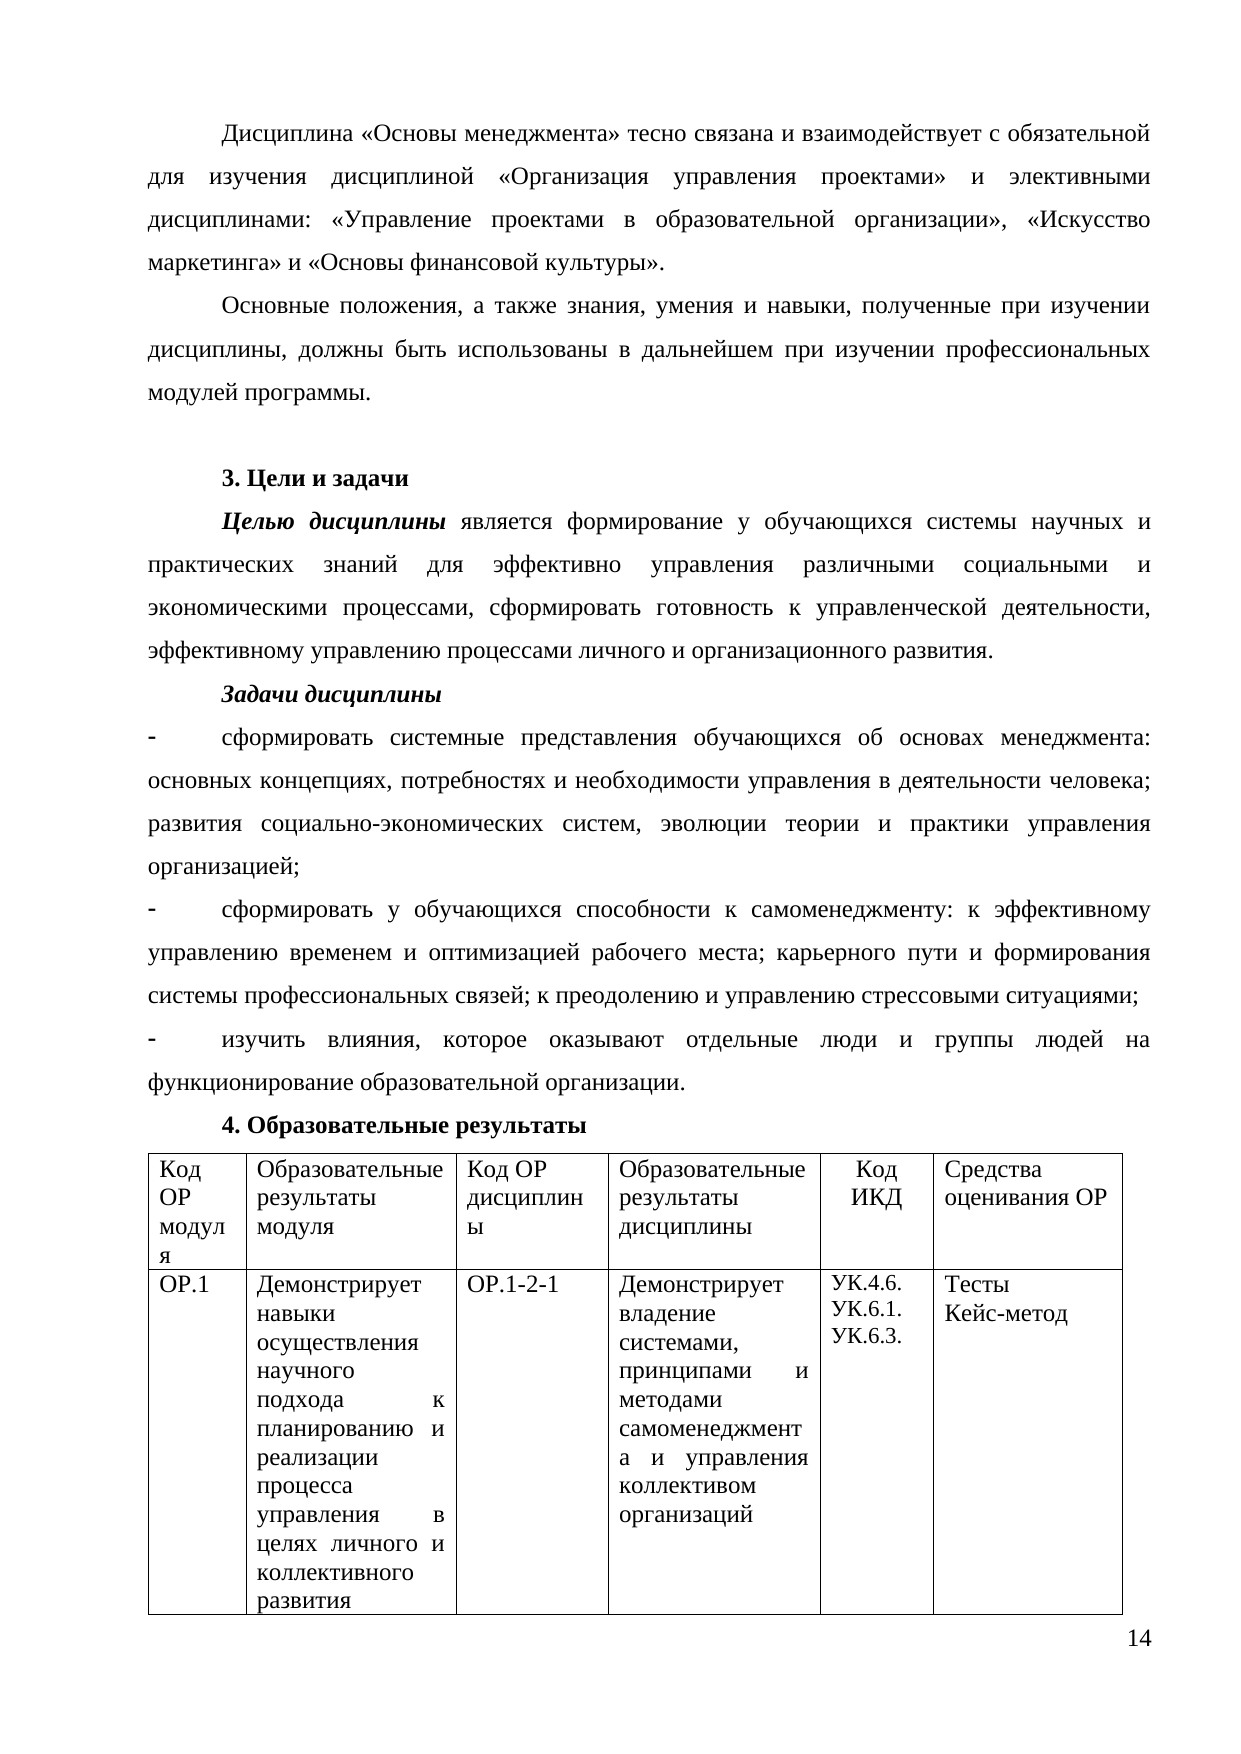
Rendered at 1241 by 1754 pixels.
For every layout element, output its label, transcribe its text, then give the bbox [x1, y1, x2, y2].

text 4. Образовательные результаты [148, 1110, 1152, 1139]
text Дисциплина «Основы менеджмента» тесно связана и взаимодействует с обязательной для изучения дисциплиной «Организация управления проектами» и элективными дисциплинами: «Управление проектами в образовательной организации», «Искусство маркетинга» и «Основы финансовой культуры». [148, 118, 1152, 276]
text 3. Цели и задачи [148, 463, 1152, 492]
table_cell УК.4.6. УК.6.1. УК.6.3. [821, 1270, 933, 1614]
table_cell Тесты Кейс-метод [934, 1270, 1122, 1614]
table_cell Демонстрирует навыки осуществления научного подхода к планированию и реализации процесса управления в целях личного и коллективного развития [247, 1270, 456, 1614]
list изучить влияния, которое оказывают отдельные люди и группы людей на функционирование образовательной организации. [148, 1024, 1152, 1096]
list сформировать у обучающихся способности к самоменеджменту: к эффективному управлению временем и оптимизацией рабочего места; карьерного пути и формирования системы профессиональных связей; к преодолению и управлению стрессовыми ситуациями; [148, 894, 1152, 1009]
table_cell Демонстрирует владение системами, принципами и методами самоменеджмента и управления коллективом организаций [609, 1270, 820, 1614]
text Целью дисциплины является формирование у обучающихся системы научных и практических знаний для эффективно управления различными социальными и экономическими процессами, сформировать готовность к управленческой деятельности, эффективному управлению процессами личного и организационного развития. [148, 506, 1152, 664]
table_header Образовательные результаты дисциплины [609, 1154, 820, 1269]
table_header Образовательные результаты модуля [247, 1154, 456, 1269]
table_cell ОР.1 [149, 1270, 246, 1614]
table_header Код ОР дисциплины [457, 1154, 608, 1269]
text Задачи дисциплины [148, 679, 1152, 707]
list сформировать системные представления обучающихся об основах менеджмента: основных концепциях, потребностях и необходимости управления в деятельности человека; развития социально-экономических систем, эволюции теории и практики управления организацией; [148, 722, 1152, 880]
table_header Код ОР модуля [149, 1154, 246, 1269]
table_header Код ИКД [821, 1154, 933, 1269]
table_cell ОР.1-2-1 [457, 1270, 608, 1614]
text Основные положения, а также знания, умения и навыки, полученные при изучении дисциплины, должны быть использованы в дальнейшем при изучении профессиональных модулей программы. [148, 291, 1152, 406]
table_header Средства оценивания ОР [934, 1154, 1122, 1269]
